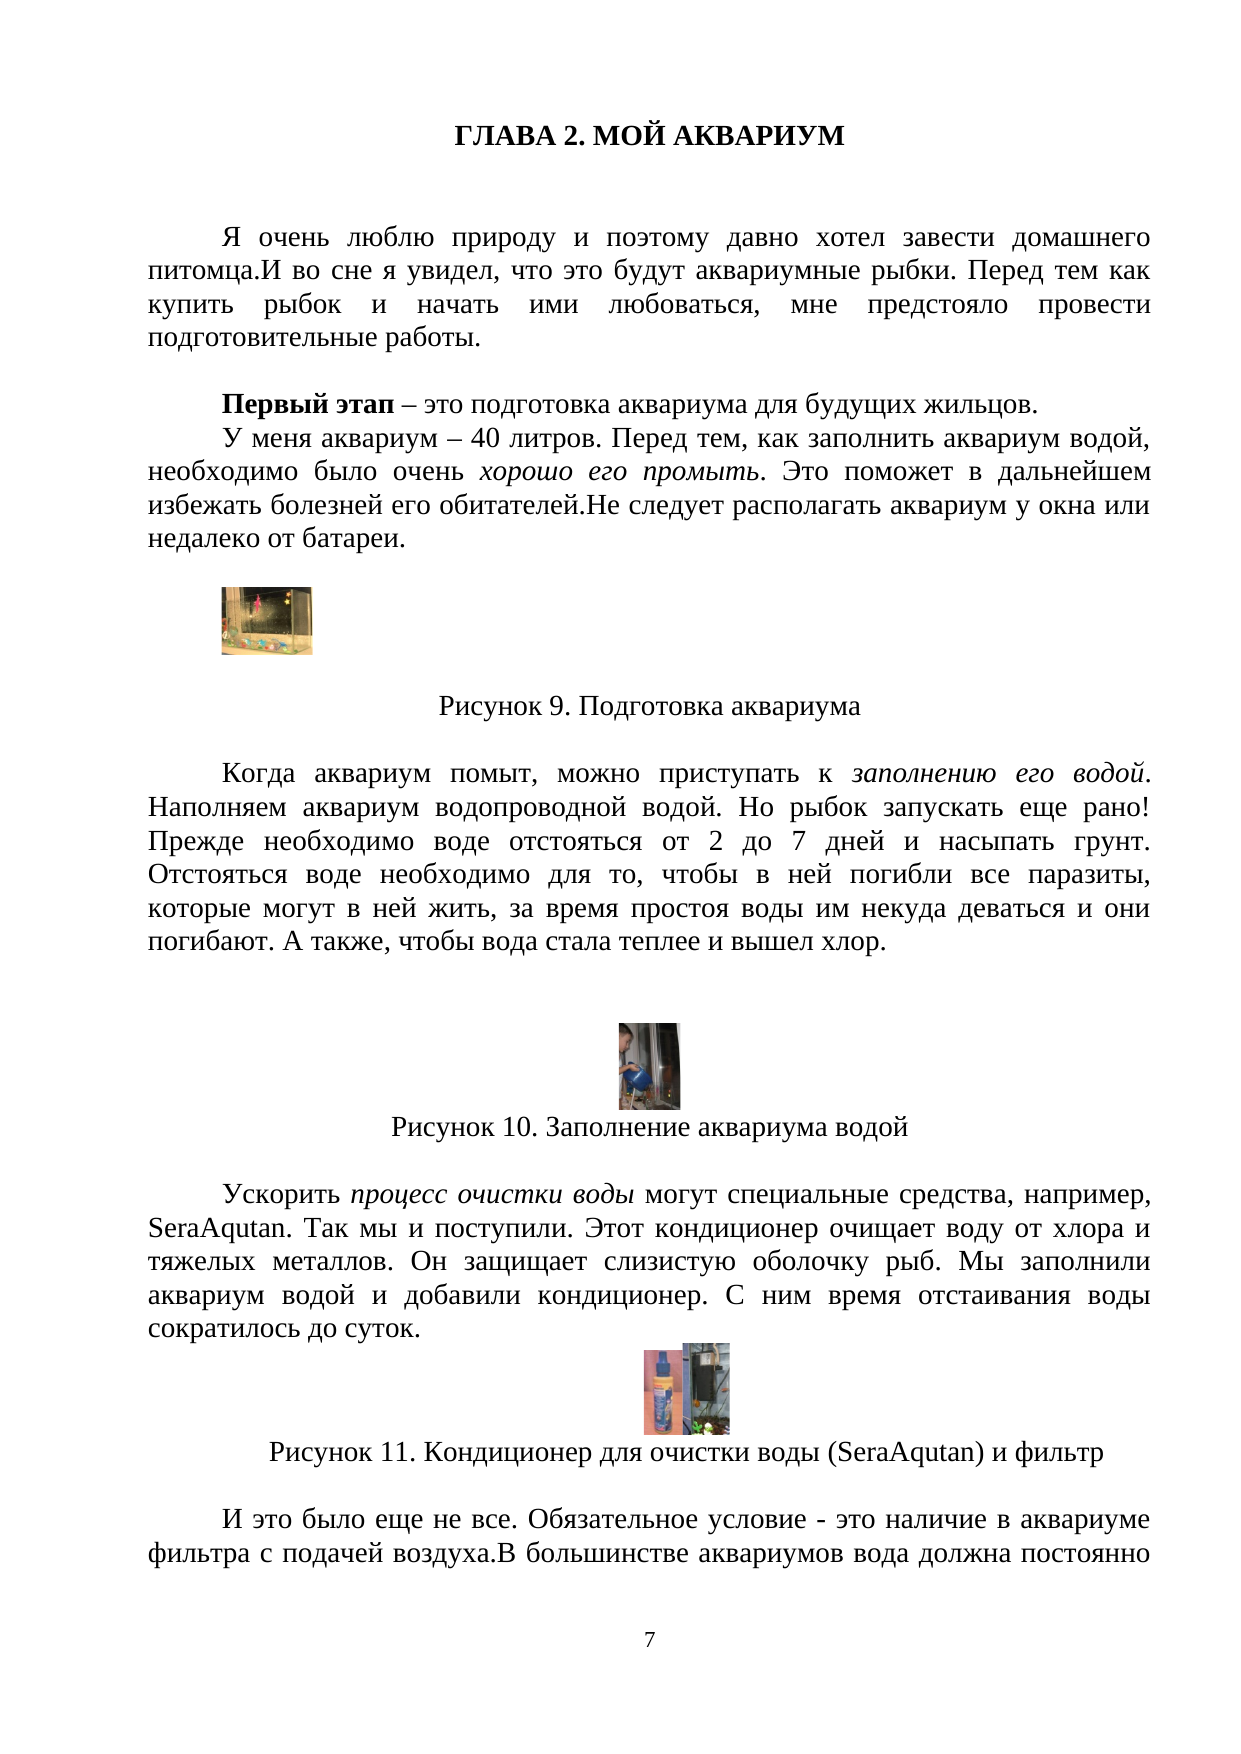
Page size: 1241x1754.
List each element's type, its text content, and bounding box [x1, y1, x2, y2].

text Первый этап – это подготовка аквариума для будущих жильцов. [148, 386, 1152, 420]
list Рисунок 11. Кондиционер для очистки воды (SeraAqutan) и фильтр [148, 1434, 1152, 1468]
text Рисунок 9. Подготовка аквариума [148, 688, 1152, 722]
list Когда аквариум помыт, можно приступать к заполнению его водой. Наполняем аквариум водопроводной водой. Но рыбок запускать еще рано! Прежде необходимо воде отстояться от 2 до 7 дней и насыпать грунт. Отстояться воде необходимо для то, чтобы в ней погибли все паразиты, которые могут в ней жить, за время простоя воды им некуда деваться и они погибают. А также, чтобы вода стала теплее и вышел хлор. [148, 756, 1152, 957]
text У меня аквариум – 40 литров. Перед тем, как заполнить аквариум водой, необходимо было очень хорошо его промыть. Это поможет в дальнейшем избежать болезней его обитателей.Не следует располагать аквариум у окна или недалеко от батареи. [148, 420, 1152, 554]
picture [618, 1023, 681, 1110]
text Я очень люблю природу и поэтому давно хотел завести домашнего питомца.И во сне я увидел, что это будут аквариумные рыбки. Перед тем как купить рыбок и начать ими любоваться, мне предстояло провести подготовительные работы. [148, 219, 1152, 353]
picture [643, 1343, 730, 1435]
text ГЛАВА 2. МОЙ АКВАРИУМ [148, 118, 1152, 152]
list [148, 1502, 1152, 1569]
list Рисунок 10. Заполнение аквариума водой [148, 1109, 1152, 1143]
picture [221, 587, 313, 655]
list Ускорить процесс очистки воды могут специальные средства, например, SeraAqutan. Так мы и поступили. Этот кондиционер очищает воду от хлора и тяжелых металлов. Он защищает слизистую оболочку рыб. Мы заполнили аквариум водой и добавили кондиционер. С ним время отстаивания воды сократилось до суток. [148, 1176, 1152, 1344]
